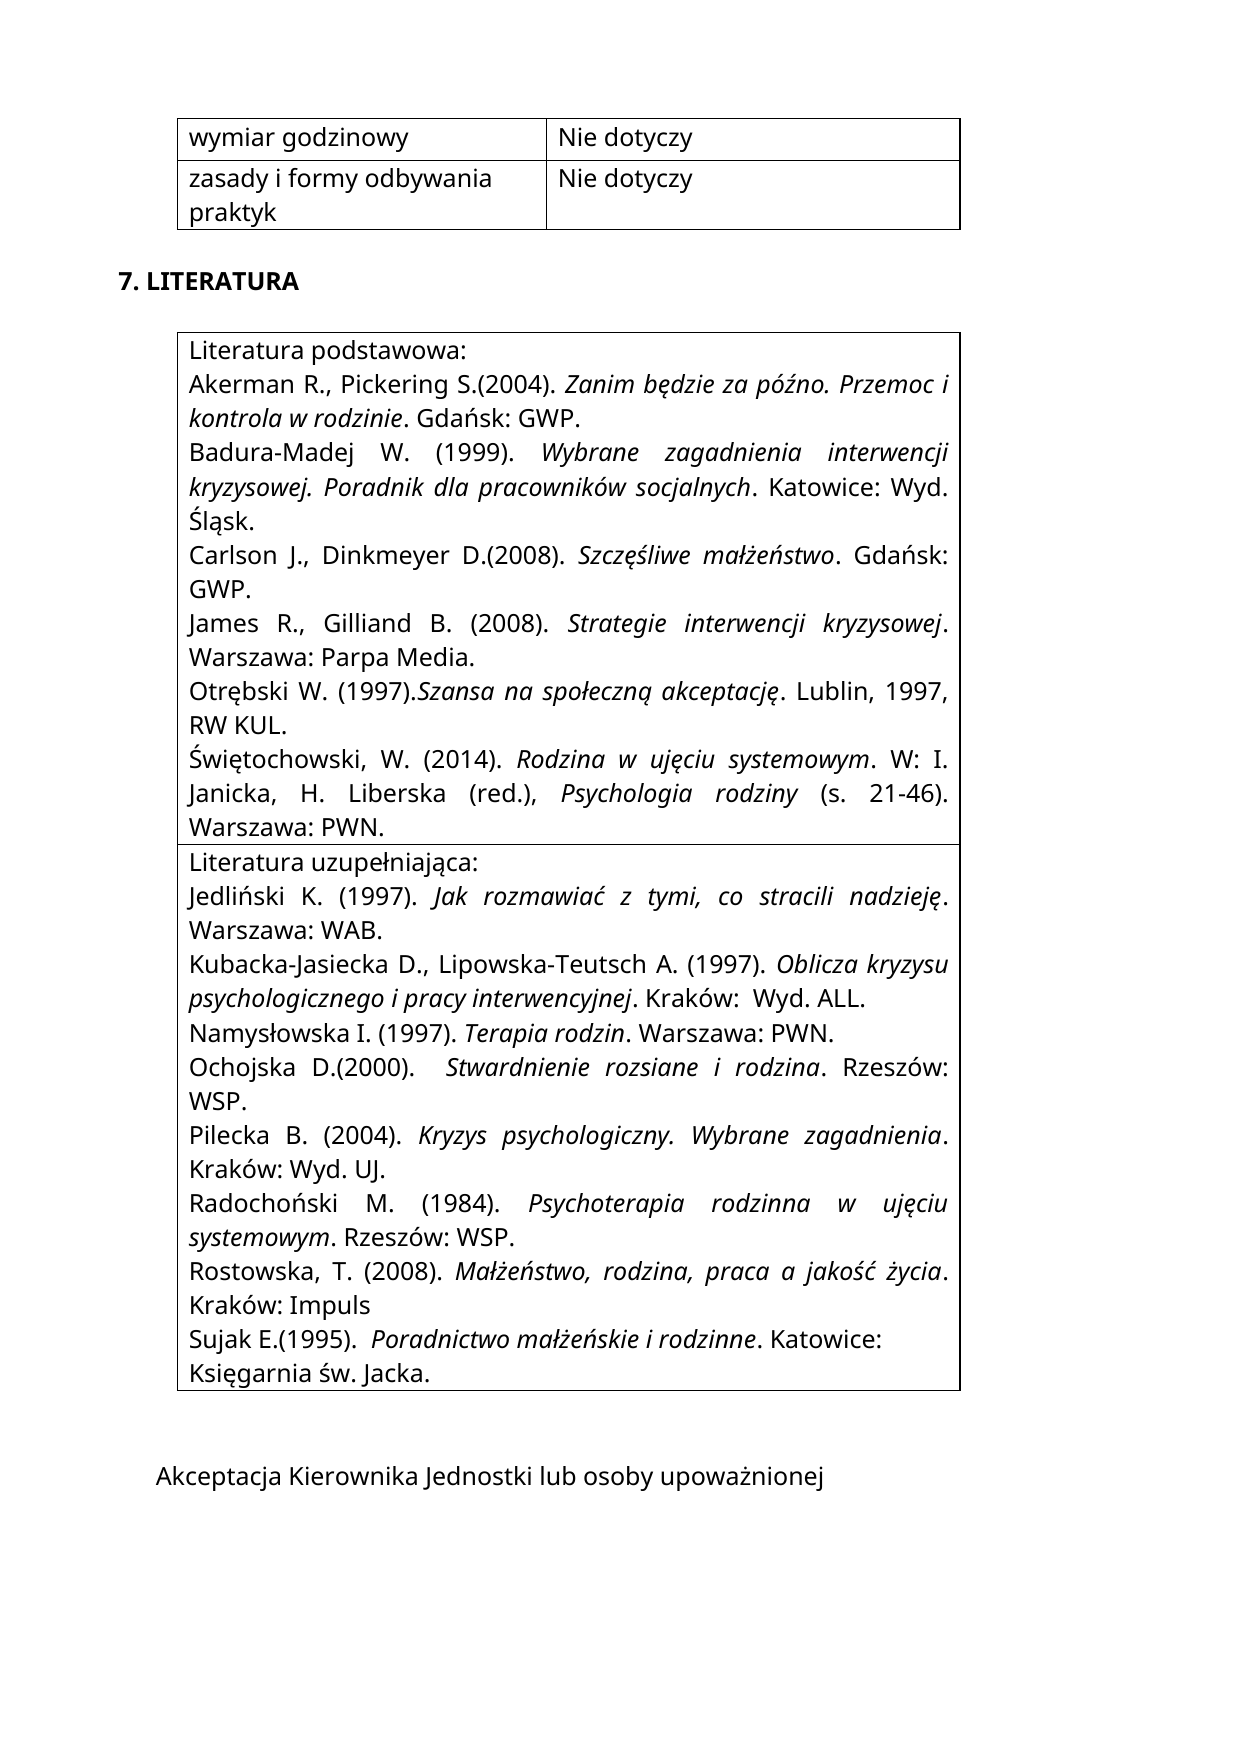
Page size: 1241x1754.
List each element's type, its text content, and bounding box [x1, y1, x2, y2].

text Akceptacja Kierownika Jednostki lub osoby upoważnionej [156, 1459, 1122, 1493]
table_cell Nie dotyczy [547, 161, 959, 229]
table_cell Literatura uzupełniająca: Jedliński K. (1997). Jak rozmawiać z tymi, co stracili nadzieję. Warszawa: WAB. Kubacka-Jasiecka D., Lipowska-Teutsch A. (1997). Oblicza kryzysu psychologicznego i pracy interwencyjnej. Kraków: Wyd. ALL. Namysłowska I. (1997). Terapia rodzin. Warszawa: PWN. Ochojska D.(2000). Stwardnienie rozsiane i rodzina. Rzeszów: WSP. Pilecka B. (2004). Kryzys psychologiczny. Wybrane zagadnienia. Kraków: Wyd. UJ. Radochoński M. (1984). Psychoterapia rodzinna w ujęciu systemowym. Rzeszów: WSP. Rostowska, T. (2008). Małżeństwo, rodzina, praca a jakość życia. Kraków: Impuls Sujak E.(1995). Poradnictwo małżeńskie i rodzinne. Katowice: Księgarnia św. Jacka. [178, 845, 959, 1390]
table_header Literatura podstawowa: Akerman R., Pickering S.(2004). Zanim będzie za późno. Przemoc i kontrola w rodzinie. Gdańsk: GWP. Badura-Madej W. (1999). Wybrane zagadnienia interwencji kryzysowej. Poradnik dla pracowników socjalnych. Katowice: Wyd. Śląsk. Carlson J., Dinkmeyer D.(2008). Szczęśliwe małżeństwo. Gdańsk: GWP. James R., Gilliand B. (2008). Strategie interwencji kryzysowej. Warszawa: Parpa Media. Otrębski W. (1997).Szansa na społeczną akceptację. Lublin, 1997, RW KUL. Świętochowski, W. (2014). Rodzina w ujęciu systemowym. W: I. Janicka, H. Liberska (red.), Psychologia rodziny (s. 21-46). Warszawa: PWN. [178, 333, 959, 844]
table_header Nie dotyczy [547, 119, 959, 159]
table_header wymiar godzinowy [178, 119, 546, 159]
text 7. LITERATURA [118, 264, 1122, 298]
table_cell zasady i formy odbywania praktyk [178, 161, 546, 229]
